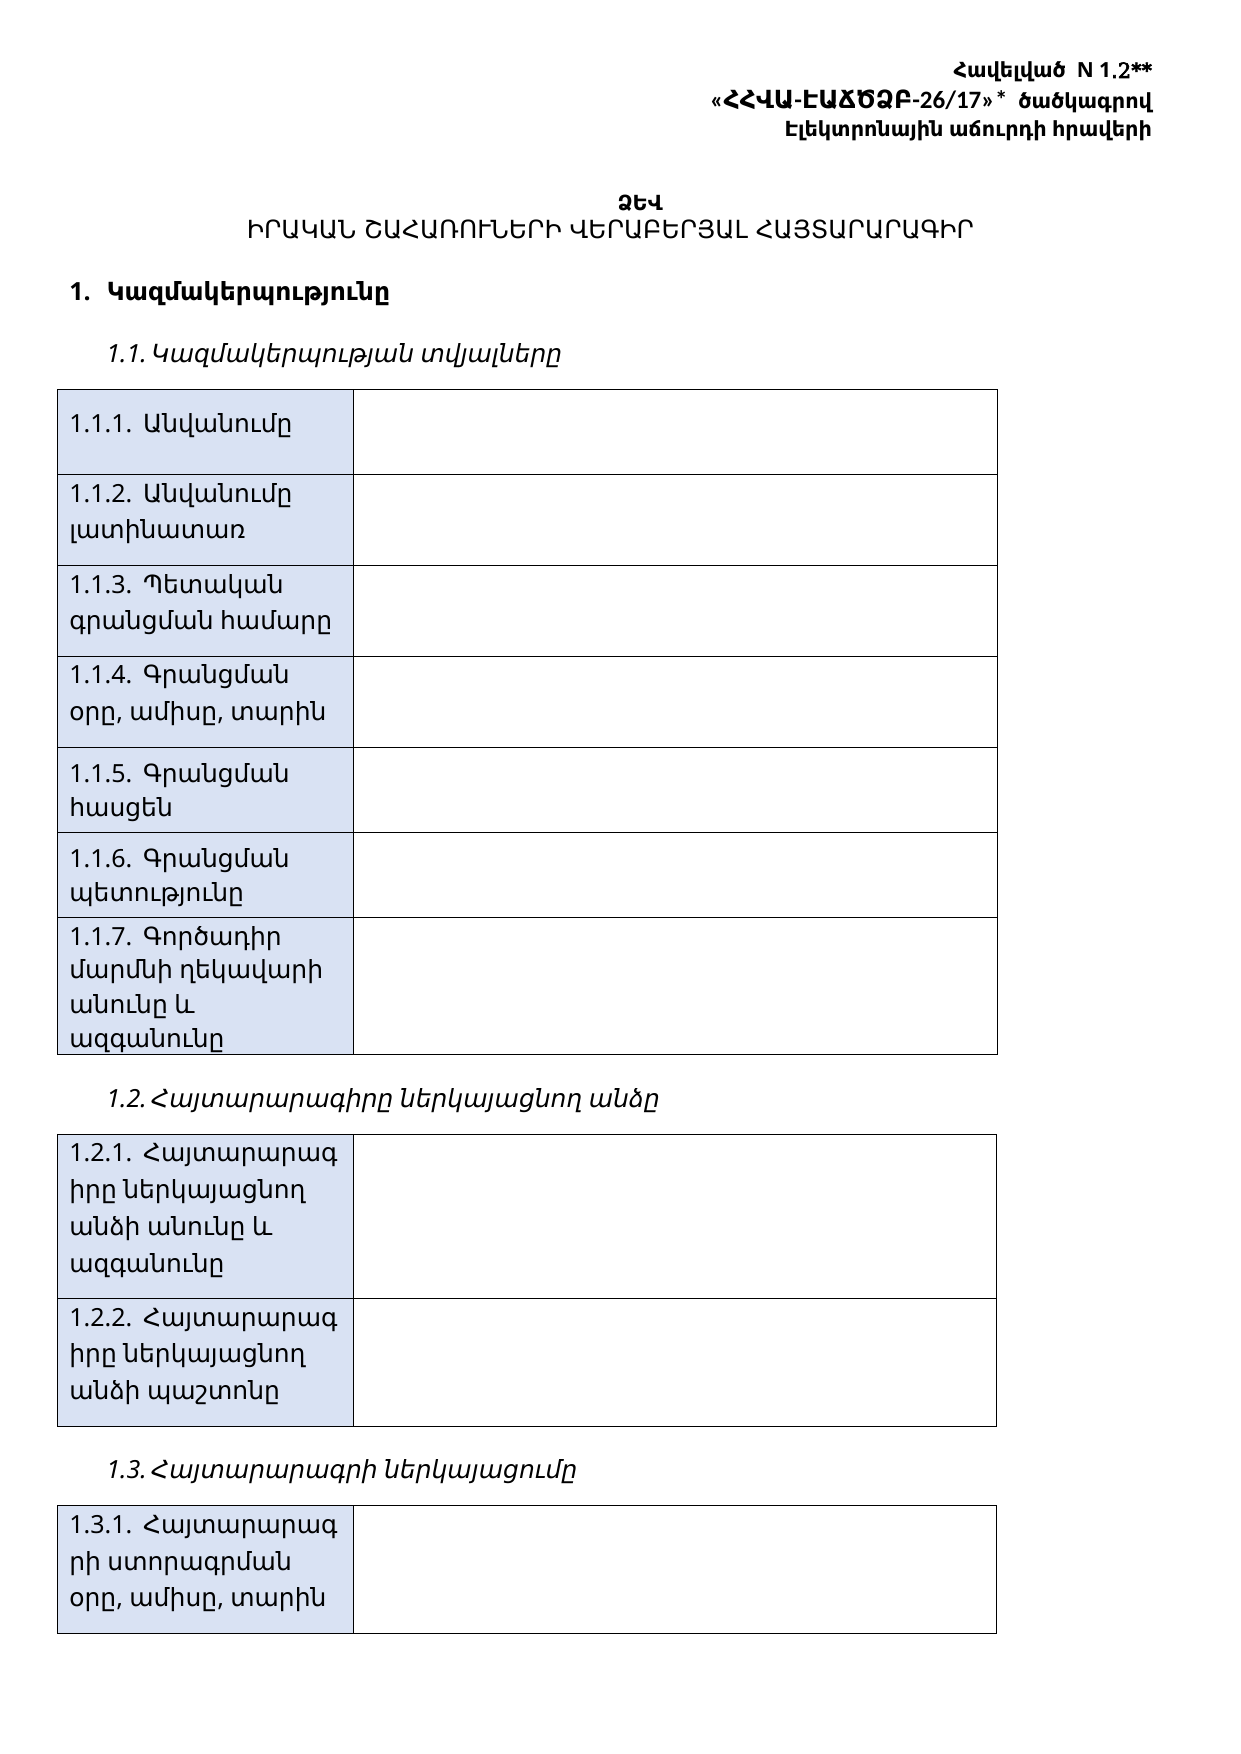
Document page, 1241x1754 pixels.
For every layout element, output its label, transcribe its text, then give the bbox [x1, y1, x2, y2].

table_cell [354, 566, 997, 656]
table_cell Պետական գրանցման համարը [58, 566, 353, 656]
list Հայտարարագիրը ներկայացնող անձը [106, 1080, 1152, 1114]
table_cell [354, 657, 997, 747]
text Էլեկտրոնային աճուրդի հրավերի [69, 114, 1152, 143]
table_cell [354, 918, 997, 1054]
text «ՀՀՎԱ-ԷԱՃԾՁԲ-26/17»* ծածկագրով [69, 84, 1152, 114]
table_cell [354, 833, 997, 917]
table_cell Գրանցման պետությունը [58, 833, 353, 917]
text Հավելված N 1․2** [69, 56, 1152, 84]
table_cell Անվանումը լատինատառ [58, 475, 353, 565]
text ԻՐԱԿԱՆ ՇԱՀԱՌՈՒՆԵՐԻ ՎԵՐԱԲԵՐՅԱԼ ՀԱՅՏԱՐԱՐԱԳԻՐ [69, 216, 1152, 245]
table_cell Գրանցման հասցեն [58, 748, 353, 832]
table_cell Գործադիր մարմնի ղեկավարի անունը և ազգանունը [58, 918, 353, 1054]
table_cell [354, 1299, 996, 1426]
table_cell Հայտարարագիրը ներկայացնող անձի պաշտոնը [58, 1299, 353, 1426]
table_header Հայտարարագիրը ներկայացնող անձի անունը և ազգանունը [58, 1135, 353, 1298]
list Հայտարարագրի ներկայացումը [106, 1452, 1152, 1486]
table_header Անվանումը [58, 390, 353, 474]
list Կազմակերպության տվյալները [106, 336, 1152, 370]
table_cell Գրանցման օրը, ամիսը, տարին [58, 657, 353, 747]
text ՁԵՎ [69, 191, 1152, 216]
table_cell [354, 475, 997, 565]
table_header Հայտարարագրի ստորագրման օրը, ամիսը, տարին [58, 1506, 353, 1633]
table_header [354, 1506, 996, 1633]
list Կազմակերպությունը [69, 274, 1152, 308]
table_header [354, 1135, 996, 1298]
table_cell [354, 748, 997, 832]
table_header [354, 390, 997, 474]
